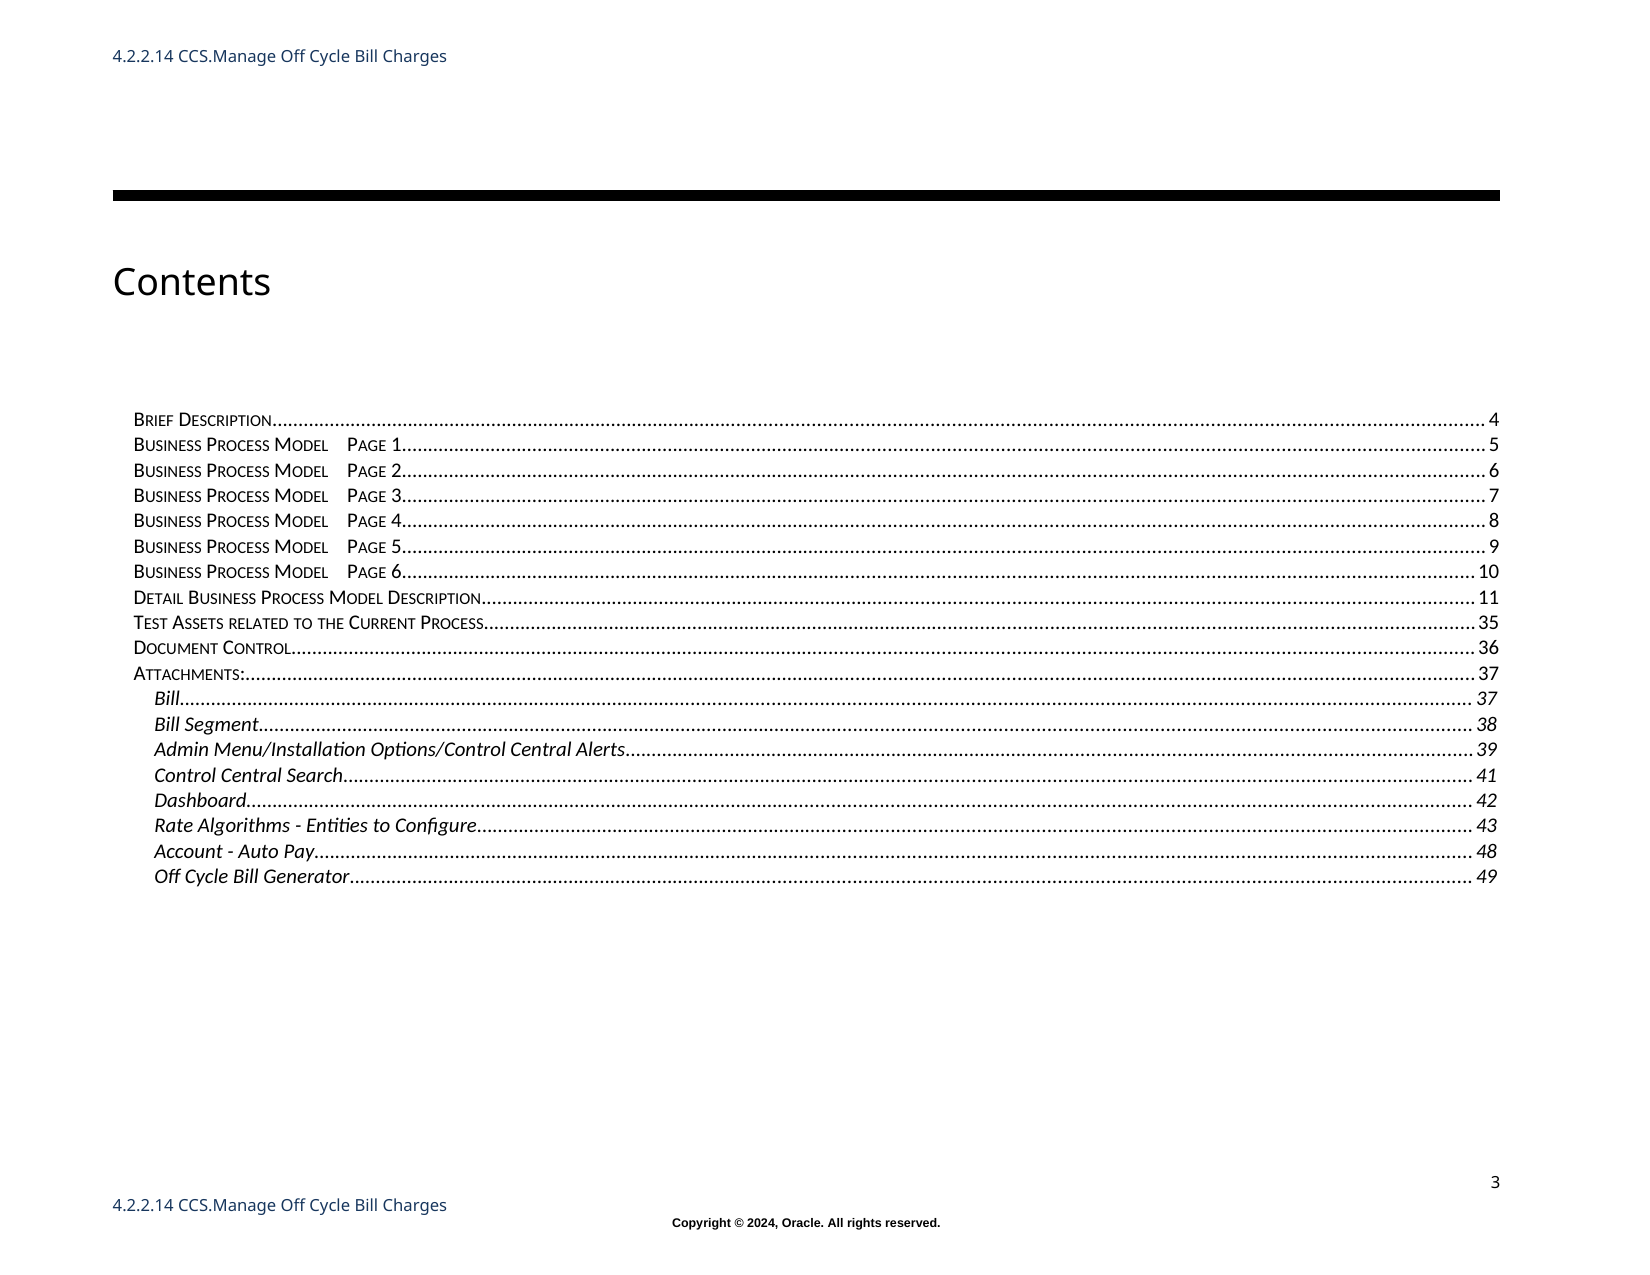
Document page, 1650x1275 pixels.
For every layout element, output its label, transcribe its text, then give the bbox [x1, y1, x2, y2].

text Detail Business Process Model Description 11 [133, 584, 1500, 609]
text Test Assets related to the Current Process 35 [133, 609, 1500, 635]
text Business Process Model Page 1 5 [133, 431, 1500, 457]
text Business Process Model Page 6 10 [133, 558, 1500, 584]
text Rate Algorithms - Entities to Configure 43 [154, 813, 1500, 838]
text Bill 37 [154, 686, 1500, 711]
text Bill Segment 38 [154, 711, 1500, 736]
text Brief Description 4 [133, 406, 1500, 431]
text Off Cycle Bill Generator 49 [154, 863, 1500, 889]
text Business Process Model Page 2 6 [133, 457, 1500, 482]
text Attachments: 37 [133, 660, 1500, 686]
text Business Process Model Page 5 9 [133, 533, 1500, 558]
text Account - Auto Pay 48 [154, 838, 1500, 863]
text Admin Menu/Installation Options/Control Central Alerts 39 [154, 736, 1500, 762]
text Control Central Search 41 [154, 762, 1500, 787]
text Business Process Model Page 3 7 [133, 482, 1500, 508]
text Business Process Model Page 4 8 [133, 508, 1500, 533]
text Document Control 36 [133, 635, 1500, 660]
subtitle Contents [112, 191, 1500, 306]
text Dashboard 42 [154, 787, 1500, 813]
